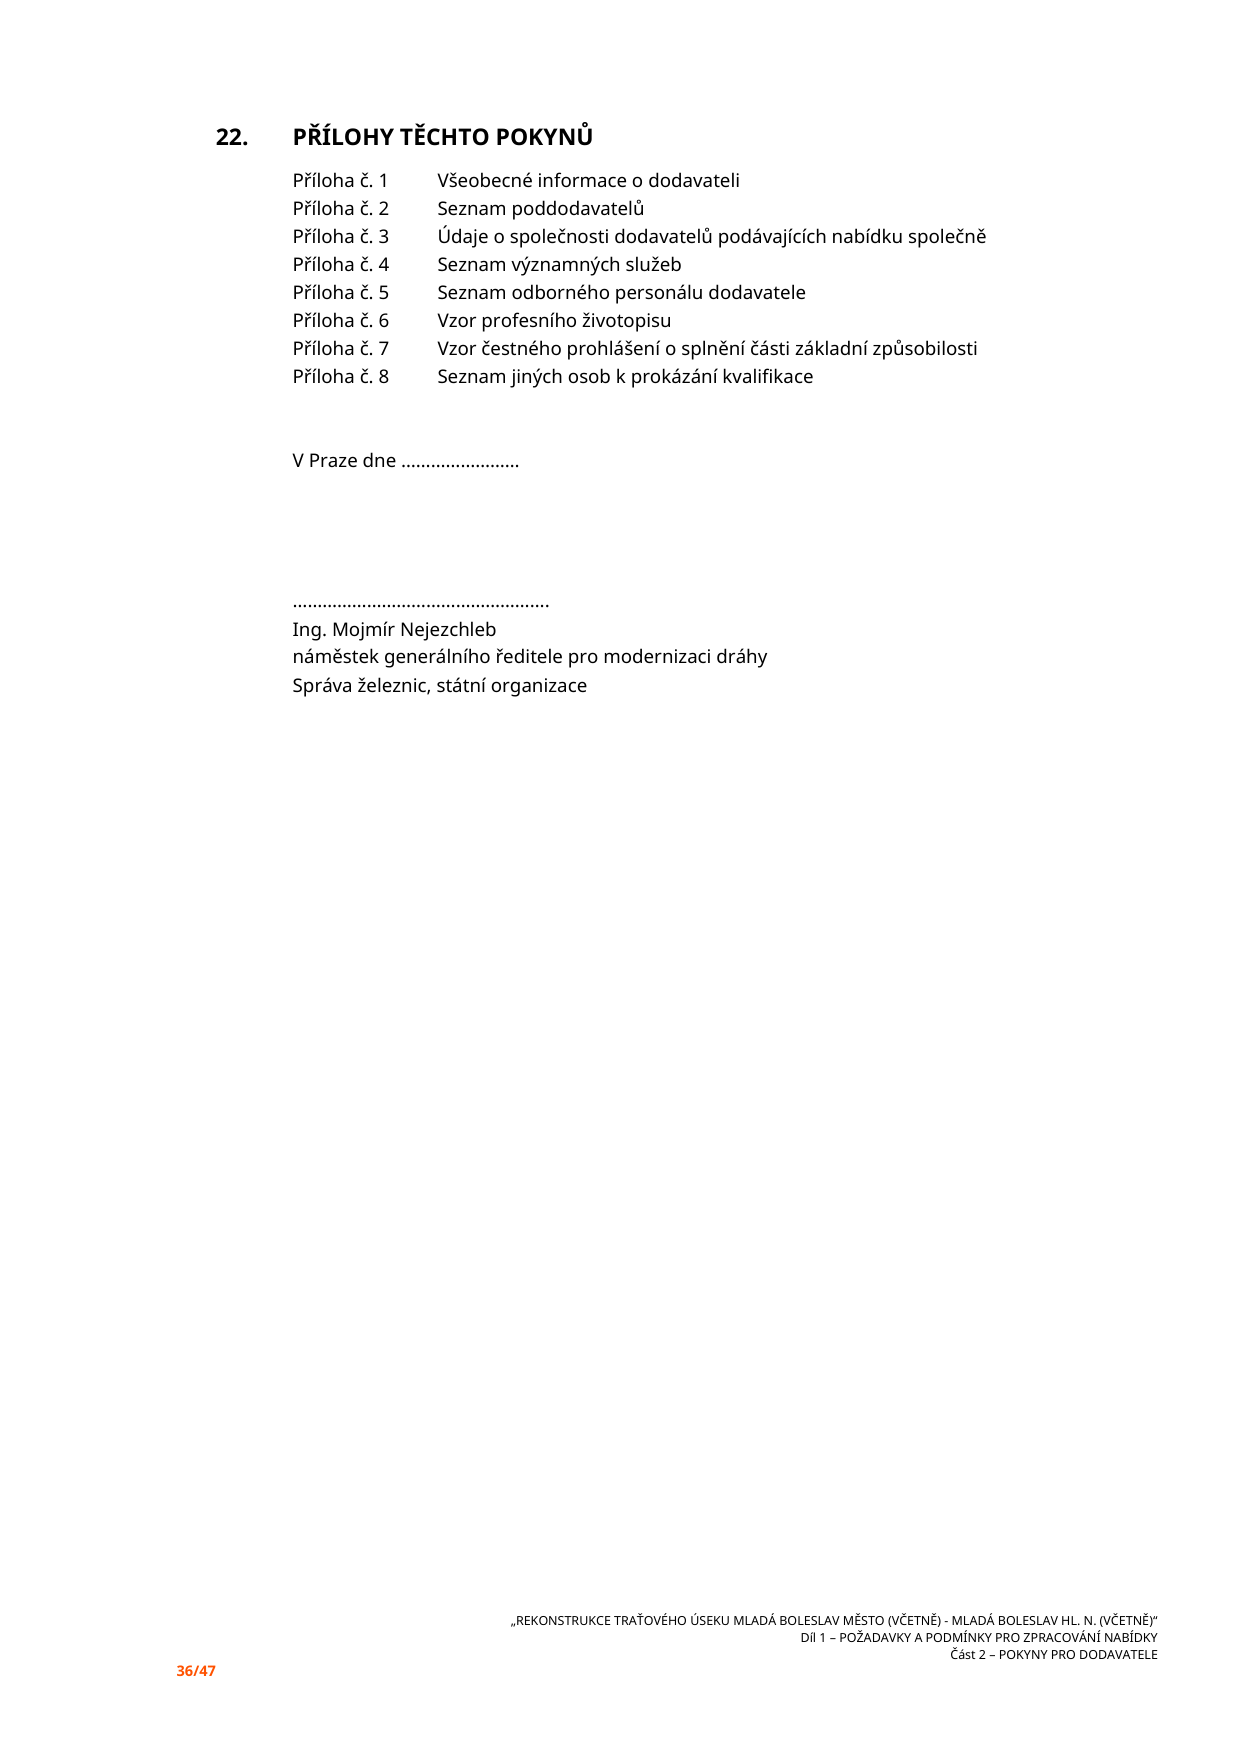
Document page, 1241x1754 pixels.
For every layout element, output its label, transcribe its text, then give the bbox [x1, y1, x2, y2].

text Ing. Mojmír Nejezchleb [292, 616, 1122, 641]
text Příloha č. 3 Údaje o společnosti dodavatelů podávajících nabídku společně [292, 223, 1122, 249]
text Příloha č. 6 Vzor profesního životopisu [292, 308, 1122, 333]
text náměstek generálního ředitele pro modernizaci dráhy [292, 644, 1122, 669]
text Příloha č. 1 Všeobecné informace o dodavateli [292, 167, 1122, 193]
text Příloha č. 4 Seznam významných služeb [292, 252, 1122, 277]
text Správa železnic, státní organizace [292, 672, 1122, 697]
text Příloha č. 2 Seznam poddodavatelů [292, 196, 1122, 221]
text V Praze dne …………………… [292, 448, 1122, 473]
text Příloha č. 8 Seznam jiných osob k prokázání kvalifikace [292, 364, 1122, 389]
text ……………………………………………. [292, 588, 1122, 613]
text Příloha č. 5 Seznam odborného personálu dodavatele [292, 279, 1122, 305]
text PŘÍLOHY TĚCHTO POKYNŮ [216, 121, 1122, 152]
text Příloha č. 7 Vzor čestného prohlášení o splnění části základní způsobilosti [292, 336, 1122, 361]
